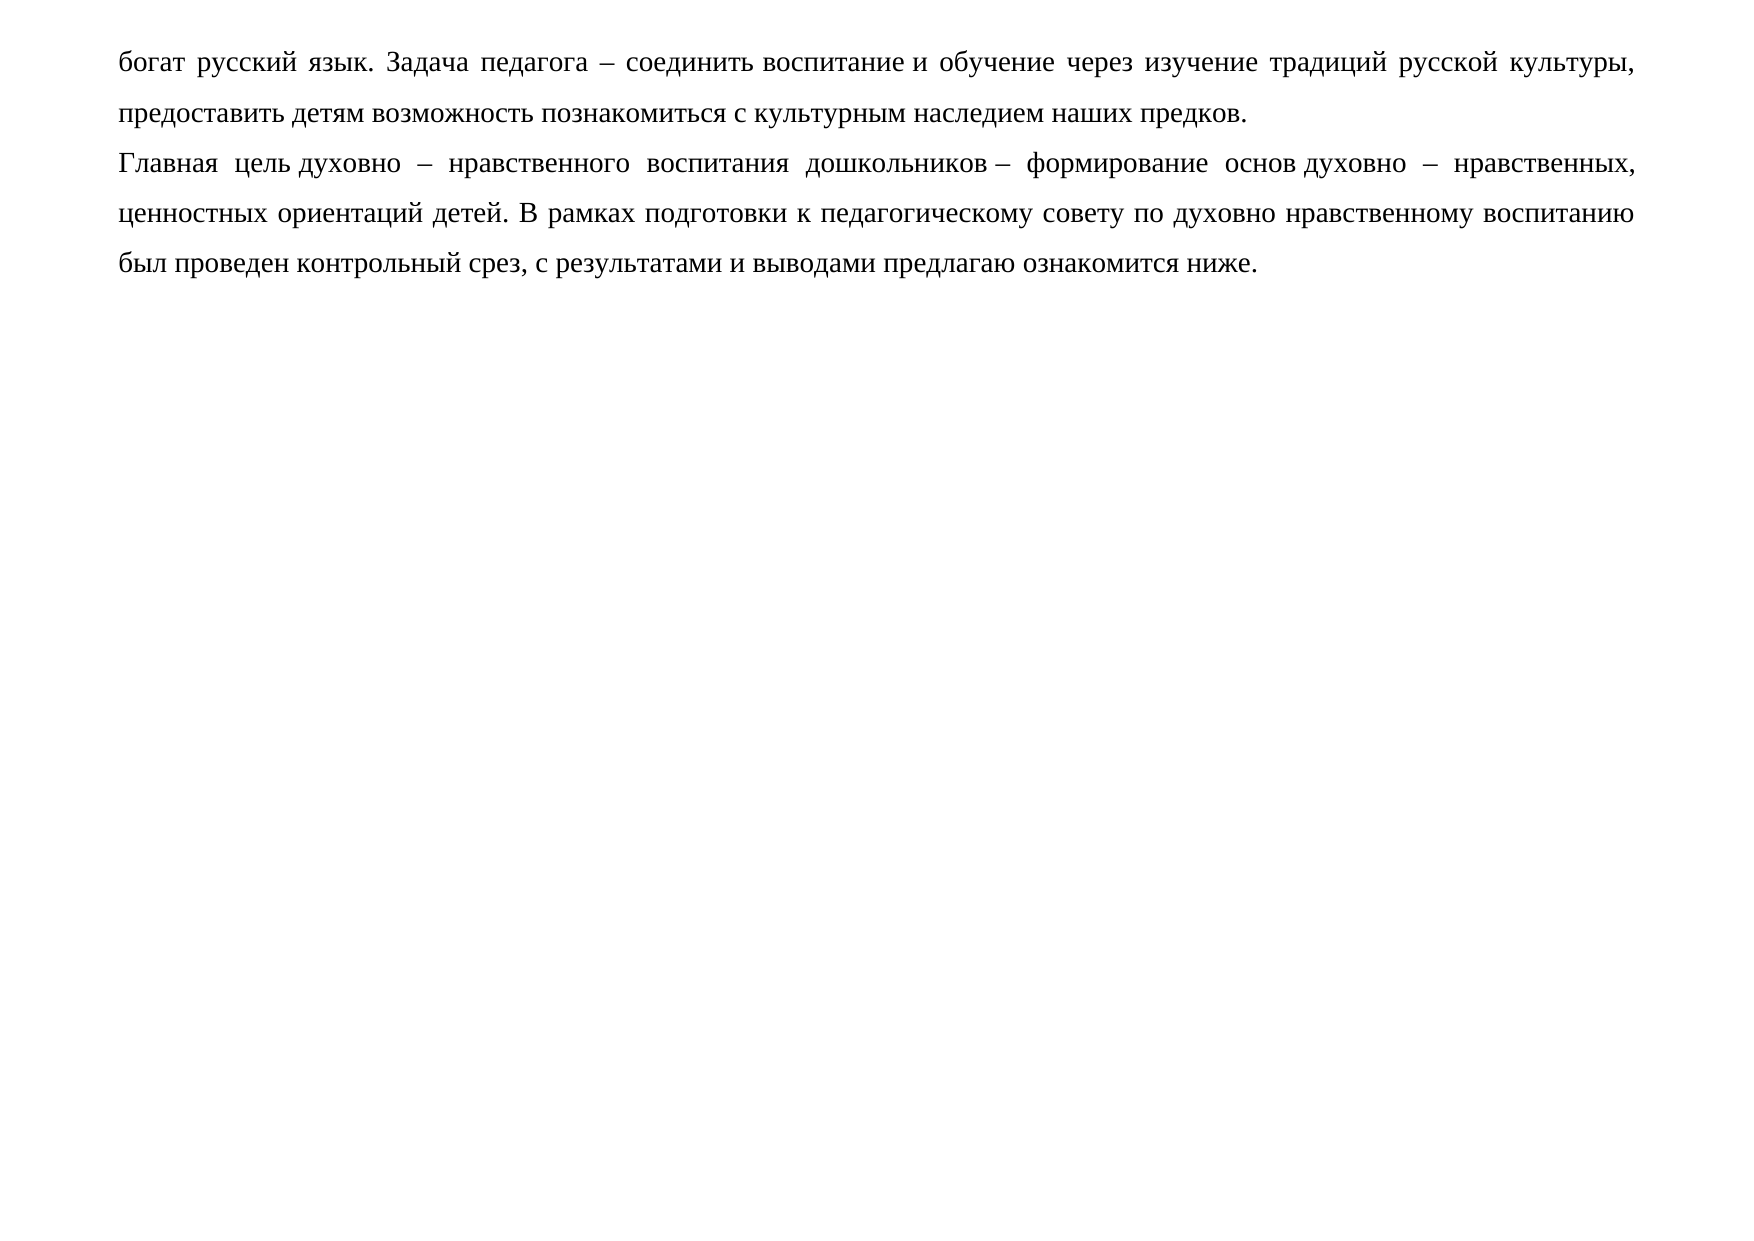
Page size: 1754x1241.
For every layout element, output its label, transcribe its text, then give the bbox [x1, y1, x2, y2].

text Главная цель духовно – нравственного воспитания дошкольников – формирование основ духовно – нравственных, ценностных ориентаций детей. В рамках подготовки к педагогическому совету по духовно нравственному воспитанию был проведен контрольный срез, с результатами и выводами предлагаю ознакомится ниже. [118, 145, 1636, 279]
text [118, 44, 1636, 128]
